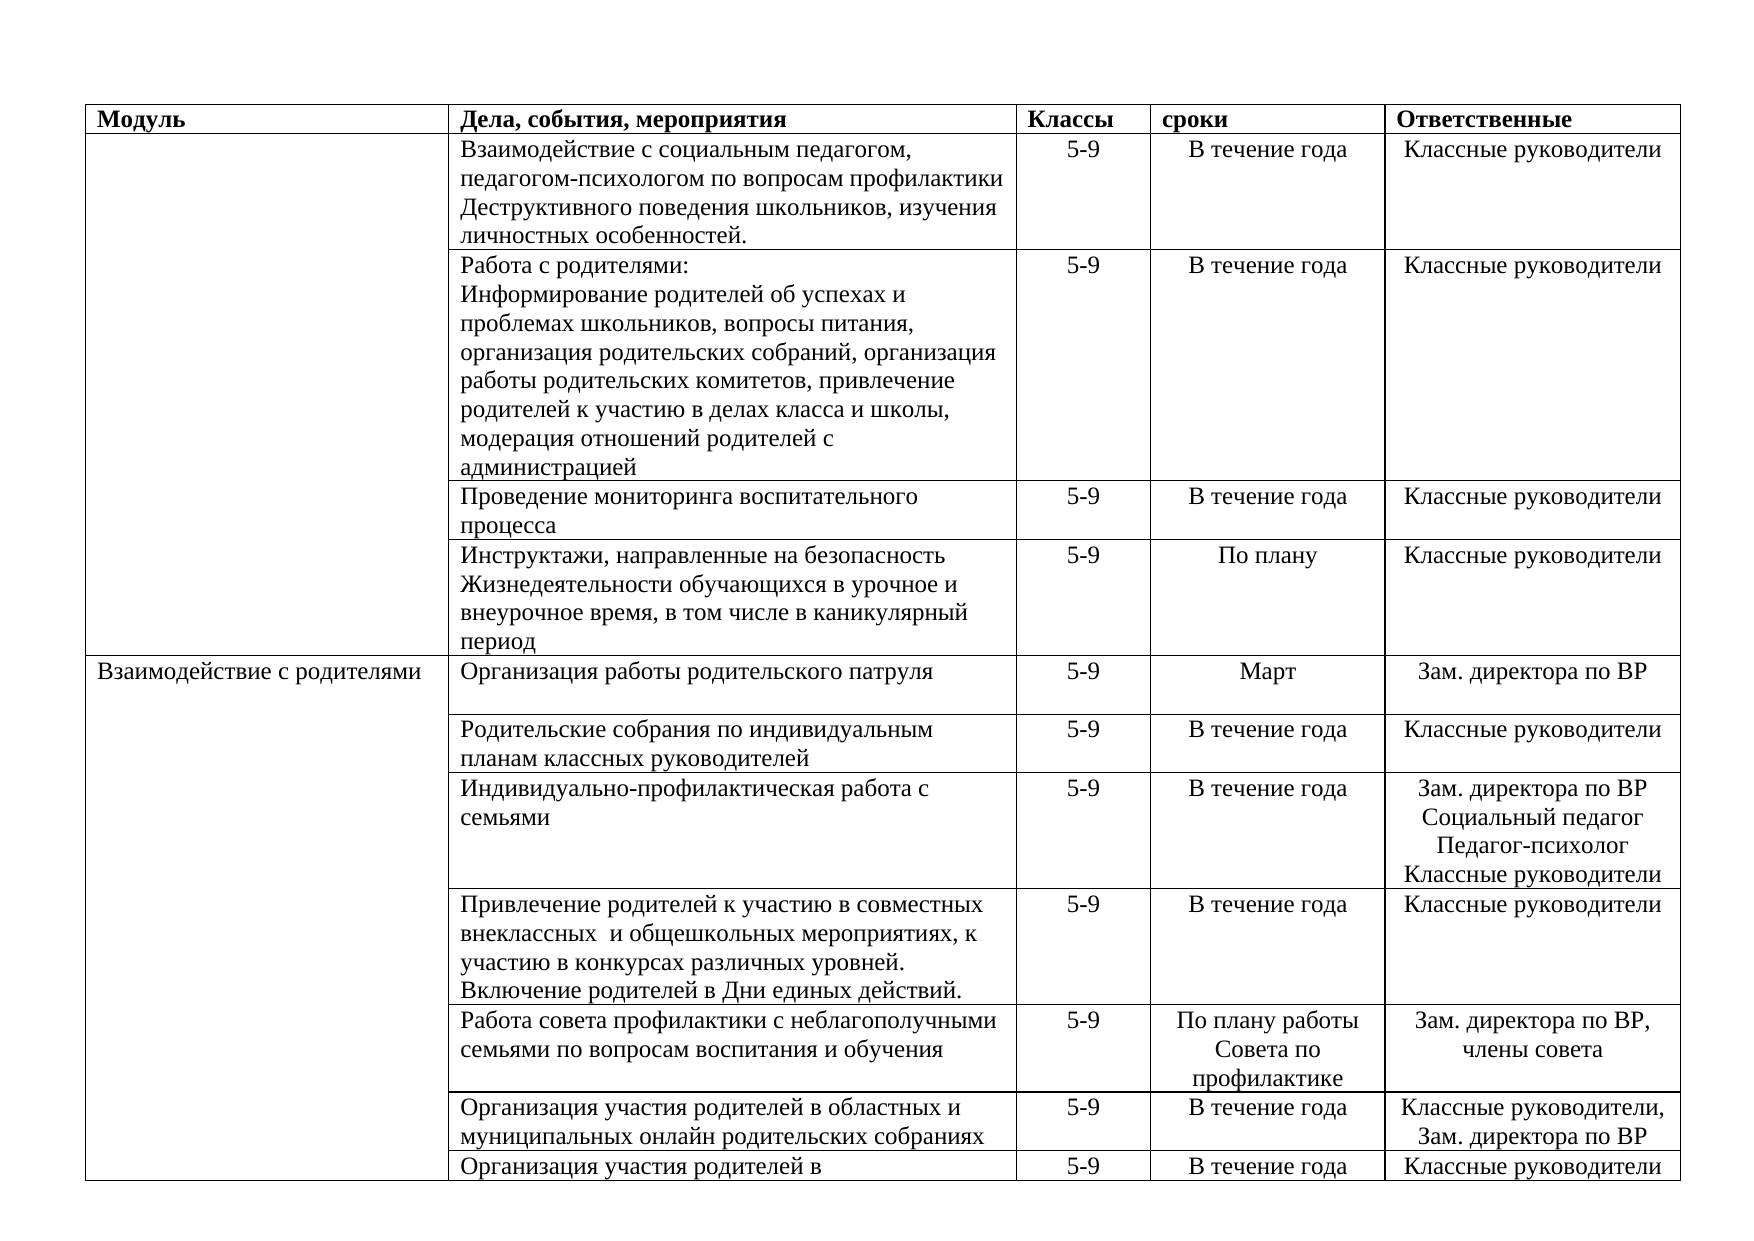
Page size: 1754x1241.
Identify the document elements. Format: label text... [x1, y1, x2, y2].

table_cell 5-9 [1017, 1093, 1150, 1150]
table_cell В течение года [1151, 1151, 1384, 1180]
table_header Дела, события, мероприятия [449, 105, 1016, 133]
table_cell Классные руководители, Зам. директора по ВР [1386, 1093, 1680, 1150]
table_cell Индивидуально-профилактическая работа с семьями [449, 773, 1016, 888]
table_cell Проведение мониторинга воспитательного процесса [449, 481, 1016, 539]
table_header Ответственные [1386, 105, 1680, 133]
table_cell В течение года [1151, 889, 1384, 1004]
table_cell Март [1151, 656, 1384, 713]
table_cell В течение года [1151, 481, 1384, 539]
table_cell 5-9 [1017, 1151, 1150, 1180]
table_cell Классные руководители [1386, 481, 1680, 539]
table_cell 5-9 [1017, 656, 1150, 713]
table_cell По плану [1151, 540, 1384, 655]
table_cell 5-9 [1017, 481, 1150, 539]
table_cell Инструктажи, направленные на безопасность Жизнедеятельности обучающихся в урочное и внеурочное время, в том числе в каникулярный период [449, 540, 1016, 655]
table_header Модуль [86, 105, 448, 133]
table_cell В течение года [1151, 1093, 1384, 1150]
table_cell 5-9 [1017, 773, 1150, 888]
table_cell Работа совета профилактики с неблагополучными семьями по вопросам воспитания и обучения [449, 1005, 1016, 1091]
table_cell 5-9 [1017, 1005, 1150, 1091]
table_cell Взаимодействие с родителями [86, 656, 448, 1180]
table_cell По плану работы Совета по профилактике [1151, 1005, 1384, 1091]
table_cell Работа с родителями: Информирование родителей об успехах и проблемах школьников, вопросы питания, организация родительских собраний, организация работы родительских комитетов, привлечение родителей к участию в делах класса и школы, модерация отношений родителей с администрацией [449, 250, 1016, 480]
table_cell Организация работы родительского патруля [449, 656, 1016, 713]
table_cell 5-9 [1017, 250, 1150, 480]
table_cell Классные руководители [1386, 250, 1680, 480]
table_cell 5-9 [1017, 134, 1150, 249]
table_cell Привлечение родителей к участию в совместных внеклассных и общешкольных мероприятиях, к участию в конкурсах различных уровней. Включение родителей в Дни единых действий. [449, 889, 1016, 1004]
table_cell Классные руководители [1386, 540, 1680, 655]
table_cell Взаимодействие с социальным педагогом, педагогом-психологом по вопросам профилактики Деструктивного поведения школьников, изучения личностных особенностей. [449, 134, 1016, 249]
table_cell Классные руководители [1386, 134, 1680, 249]
table_cell В течение года [1151, 250, 1384, 480]
table_cell Классные руководители [1386, 715, 1680, 772]
table_cell Зам. директора по ВР Социальный педагог Педагог-психолог Классные руководители [1386, 773, 1680, 888]
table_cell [449, 1151, 1016, 1180]
table_cell Организация участия родителей в областных и муниципальных онлайн родительских собраниях [449, 1093, 1016, 1150]
table_cell Зам. директора по ВР, члены совета [1386, 1005, 1680, 1091]
table_cell 5-9 [1017, 889, 1150, 1004]
table_cell 5-9 [1017, 540, 1150, 655]
table_cell 5-9 [1017, 715, 1150, 772]
table_header сроки [1151, 105, 1384, 133]
table_header Классы [1017, 105, 1150, 133]
table_cell Классные руководители [1386, 889, 1680, 1004]
table_cell В течение года [1151, 773, 1384, 888]
table_cell В течение года [1151, 134, 1384, 249]
table_cell В течение года [1151, 715, 1384, 772]
table_cell Классные руководители [1386, 1151, 1680, 1180]
table_cell Родительские собрания по индивидуальным планам классных руководителей [449, 715, 1016, 772]
table_cell Зам. директора по ВР [1386, 656, 1680, 713]
